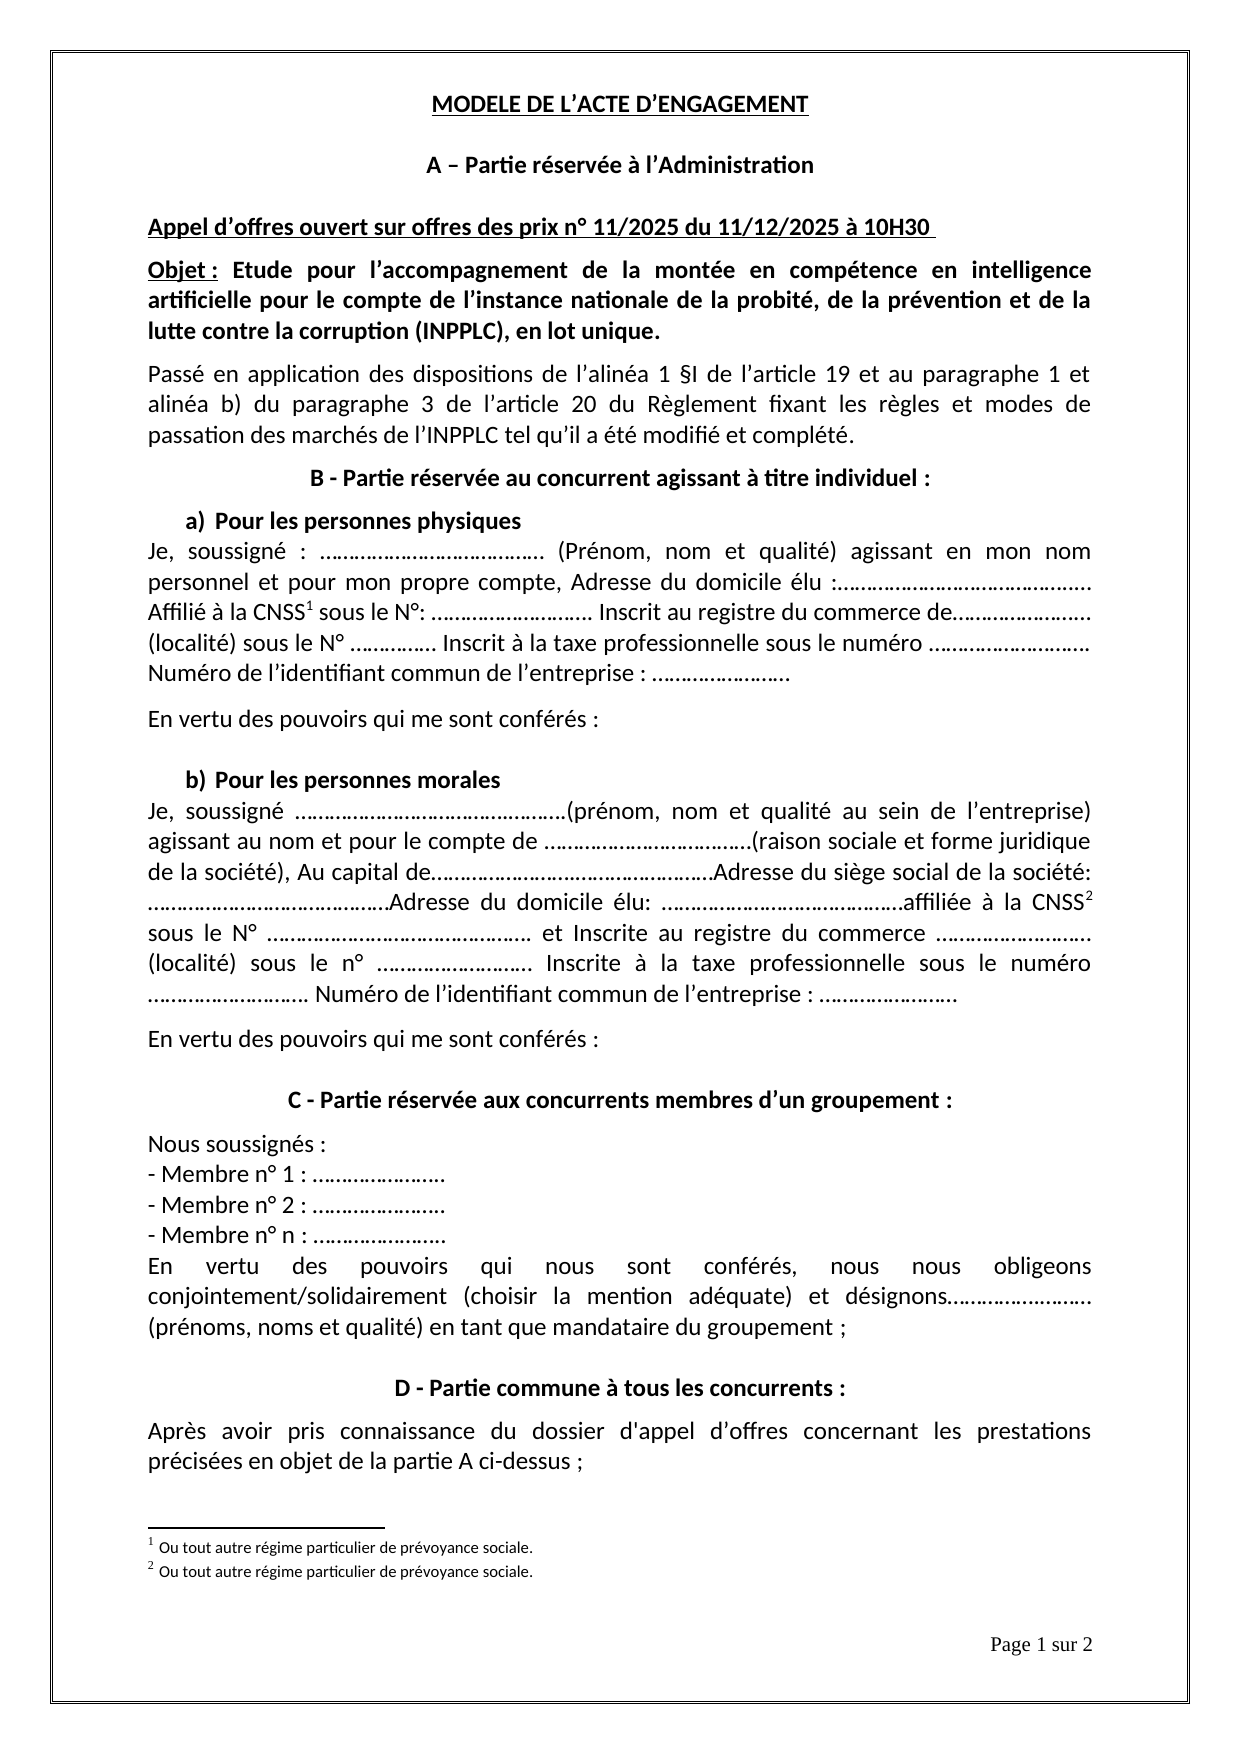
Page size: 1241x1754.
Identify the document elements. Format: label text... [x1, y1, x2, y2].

text Après avoir pris connaissance du dossier d'appel d’offres concernant les prestations précisées en objet de la partie A ci-dessus ; [148, 1415, 1093, 1476]
text En vertu des pouvoirs qui nous sont conférés, nous nous obligeons conjointement/solidairement (choisir la mention adéquate) et désignons…………….………(prénoms, noms et qualité) en tant que mandataire du groupement ; [148, 1250, 1093, 1341]
text Je, soussigné : ………………………………… (Prénom, nom et qualité) agissant en mon nom personnel et pour mon propre compte, Adresse du domicile élu :…………………………………..… Affilié à la CNSS sous le N°: ………………………. Inscrit au registre du commerce de…………………...(localité) sous le N° …………… Inscrit à la taxe professionnelle sous le numéro ………………………. Numéro de l’identifiant commun de l’entreprise : …………………… [148, 535, 1093, 688]
text D - Partie commune à tous les concurrents : [148, 1372, 1093, 1402]
text - Membre n° n : ………………….. [148, 1219, 1093, 1250]
text - Membre n° 1 : ………………….. [148, 1158, 1093, 1189]
text C - Partie réservée aux concurrents membres d’un groupement : [148, 1085, 1093, 1115]
list Pour les personnes morales [185, 764, 1093, 795]
text Objet : Etude pour l’accompagnement de la montée en compétence en intelligence ‎artificielle ‎pour ‎‎le compte de l’instance nationale de la probité, de la ‎prévention et ‎de la lutte contre la ‎‎corruption (INPPLC), en lot unique‎‎. [148, 254, 1093, 345]
text MODELE DE L’ACTE D’ENGAGEMENT [148, 89, 1093, 119]
text En vertu des pouvoirs qui me sont conférés : [148, 1024, 1093, 1054]
list Pour les personnes physiques [185, 505, 1093, 535]
text Nous soussignés : [148, 1128, 1093, 1158]
text En vertu des pouvoirs qui me sont conférés : [148, 703, 1093, 734]
text Je, soussigné ……………………………….……….(prénom, nom et qualité au sein de l’entreprise) agissant au nom et pour le compte de ………………………………(raison sociale et forme juridique de la société), Au capital de…………………….……………………Adresse du siège social de la société: ……………………………………Adresse du domicile élu: ……………………………………affiliée à la CNSS sous le N° ………………………………………. et Inscrite au registre du commerce ………………………(localité) sous le n° ……………………… Inscrite à la taxe professionnelle sous le numéro ………………………. Numéro de l’identifiant commun de l’entreprise : …………………… [148, 795, 1093, 1008]
text Appel d’offres ouvert sur offres des prix n° 11/2025 du 11/12/2025 à 10H30 [148, 211, 1093, 241]
text Passé en application des dispositions de l’alinéa 1 §I de l’article 19 et au paragraphe 1 et alinéa b) du paragraphe 3 de l’article 20 du Règlement fixant les règles et modes de passation des marchés de l’INPPLC tel qu’il a été modifié et complété. [148, 358, 1093, 449]
text B - Partie réservée au concurrent agissant à titre individuel : [148, 462, 1093, 492]
text A – Partie réservée à l’Administration [148, 150, 1093, 180]
text - Membre n° 2 : ………………….. [148, 1189, 1093, 1219]
